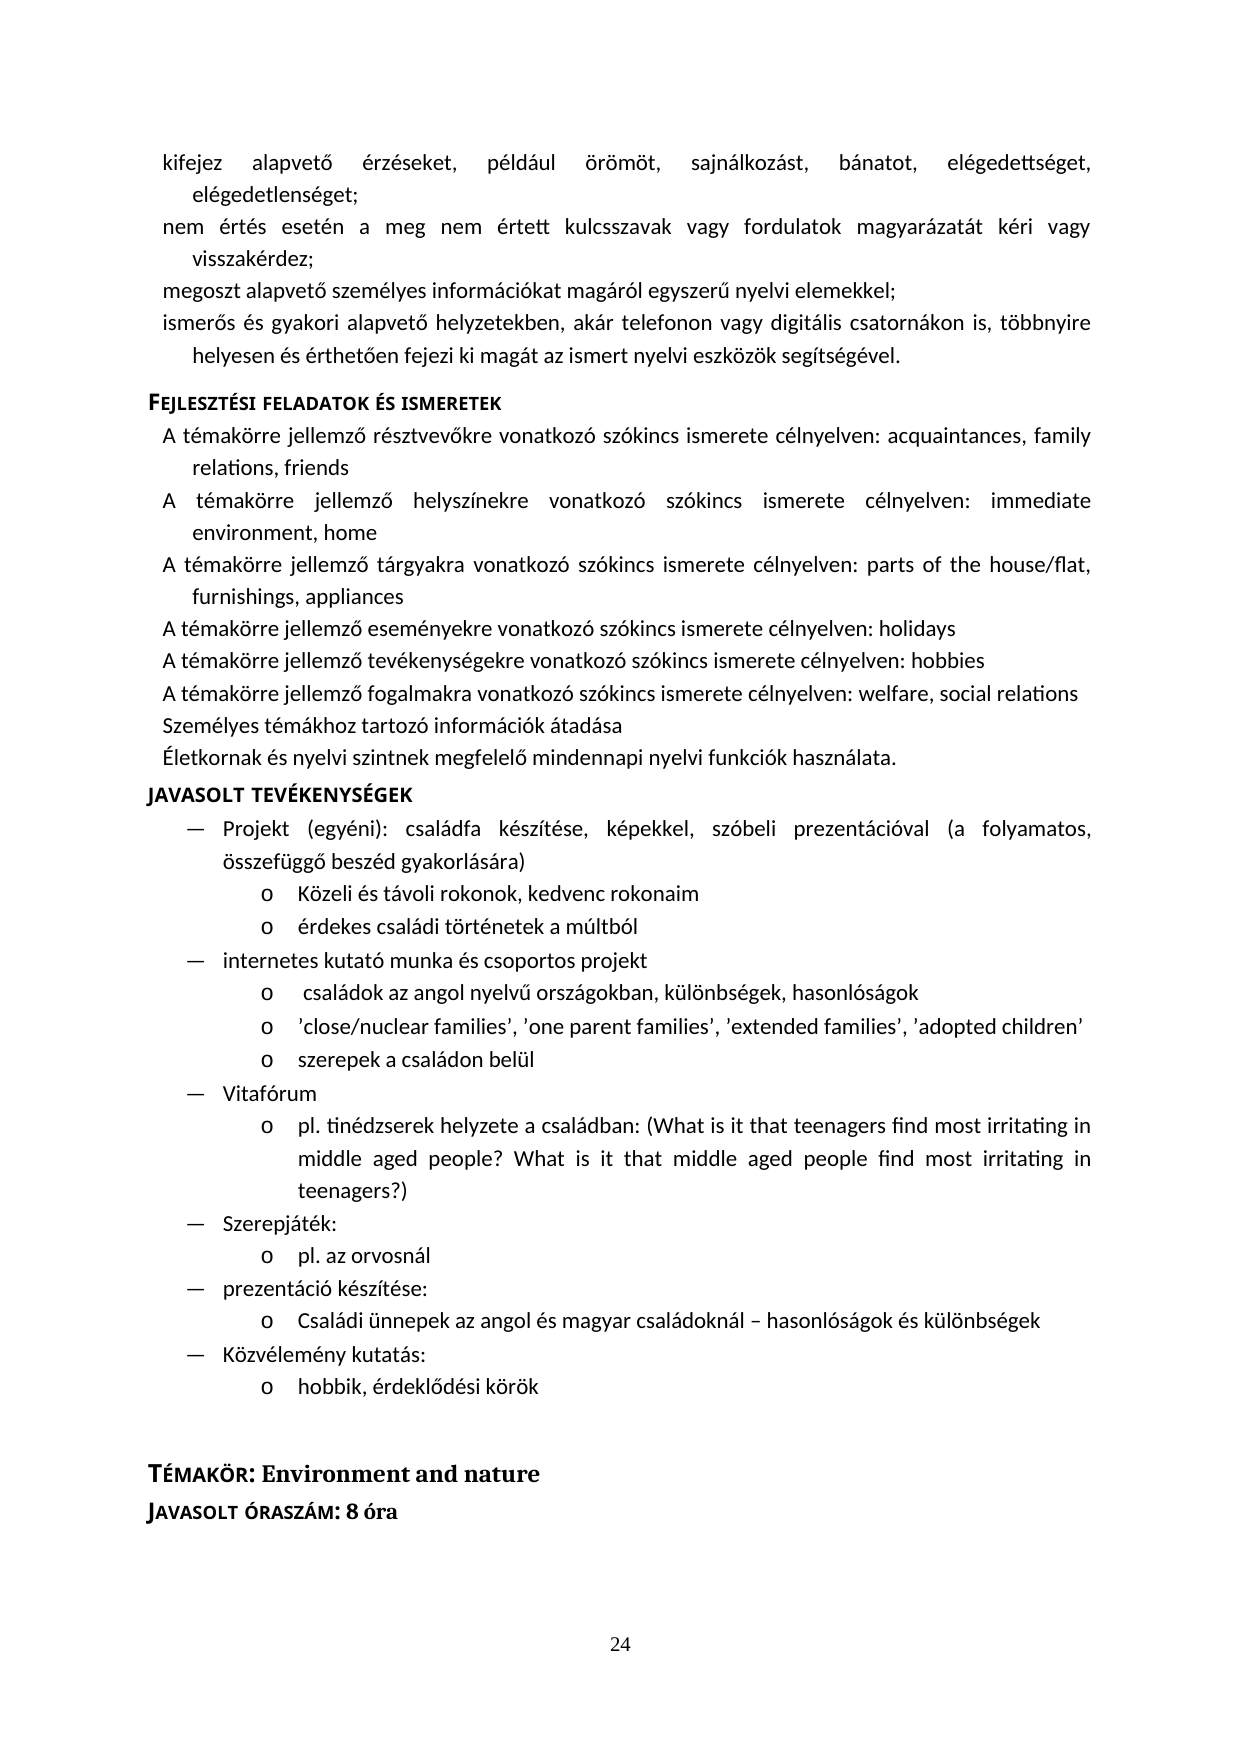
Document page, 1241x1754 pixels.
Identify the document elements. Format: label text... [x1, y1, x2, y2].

list ’close/nuclear families’, ’one parent families’, ’extended families’, ’adopted children’ [260, 1012, 1093, 1041]
list Családi ünnepek az angol és magyar családoknál – hasonlóságok és különbségek [260, 1307, 1093, 1336]
list Vitafórum [185, 1079, 1093, 1107]
text A témakörre jellemző fogalmakra vonatkozó szókincs ismerete célnyelven: welfare, social relations [162, 679, 1093, 707]
text A témakörre jellemző helyszínekre vonatkozó szókincs ismerete célnyelven: immediate environment, home [162, 486, 1093, 546]
list internetes kutató munka és csoportos projekt [185, 946, 1093, 974]
text A témakörre jellemző tevékenységekre vonatkozó szókincs ismerete célnyelven: hobbies [162, 647, 1093, 675]
text Életkornak és nyelvi szintnek megfelelő mindennapi nyelvi funkciók használata. [162, 743, 1093, 771]
text Témakör: Environment and nature [148, 1456, 1093, 1490]
text javasolt tevékenységek [148, 775, 1093, 809]
text kifejez alapvető érzéseket, például örömöt, sajnálkozást, bánatot, elégedettséget, elégedetlenséget; [162, 148, 1093, 208]
text Javasolt óraszám: 8 óra [148, 1495, 1093, 1526]
text Fejlesztési feladatok és ismeretek [148, 385, 1093, 417]
list Közeli és távoli rokonok, kedvenc rokonaim [260, 879, 1093, 908]
text ismerős és gyakori alapvető helyzetekben, akár telefonon vagy digitális csatornákon is, többnyire helyesen és érthetően fejezi ki magát az ismert nyelvi eszközök segítségével. [162, 308, 1093, 369]
list prezentáció készítése: [185, 1274, 1093, 1302]
list hobbik, érdeklődési körök [260, 1372, 1093, 1402]
text A témakörre jellemző eseményekre vonatkozó szókincs ismerete célnyelven: holidays [162, 614, 1093, 642]
list pl. az orvosnál [260, 1241, 1093, 1270]
list Projekt (egyéni): családfa készítése, képekkel, szóbeli prezentációval (a folyamatos, összefüggő beszéd gyakorlására) [185, 814, 1093, 875]
list családok az angol nyelvű országokban, különbségek, hasonlóságok [260, 978, 1093, 1007]
list érdekes családi történetek a múltból [260, 912, 1093, 942]
text nem értés esetén a meg nem értett kulcsszavak vagy fordulatok magyarázatát kéri vagy visszakérdez; [162, 212, 1093, 272]
text A témakörre jellemző résztvevőkre vonatkozó szókincs ismerete célnyelven: acquaintances, family relations, friends [162, 421, 1093, 482]
list pl. tinédzserek helyzete a családban: (What is it that teenagers find most irritating in middle aged people? What is it that middle aged people find most irritating in teenagers?) [260, 1111, 1093, 1204]
text megoszt alapvető személyes információkat magáról egyszerű nyelvi elemekkel; [162, 276, 1093, 304]
text Személyes témákhoz tartozó információk átadása [162, 711, 1093, 739]
text A témakörre jellemző tárgyakra vonatkozó szókincs ismerete célnyelven: parts of the house/flat, furnishings, appliances [162, 550, 1093, 610]
list szerepek a családon belül [260, 1045, 1093, 1074]
list Szerepjáték: [185, 1209, 1093, 1237]
list Közvélemény kutatás: [185, 1340, 1093, 1368]
